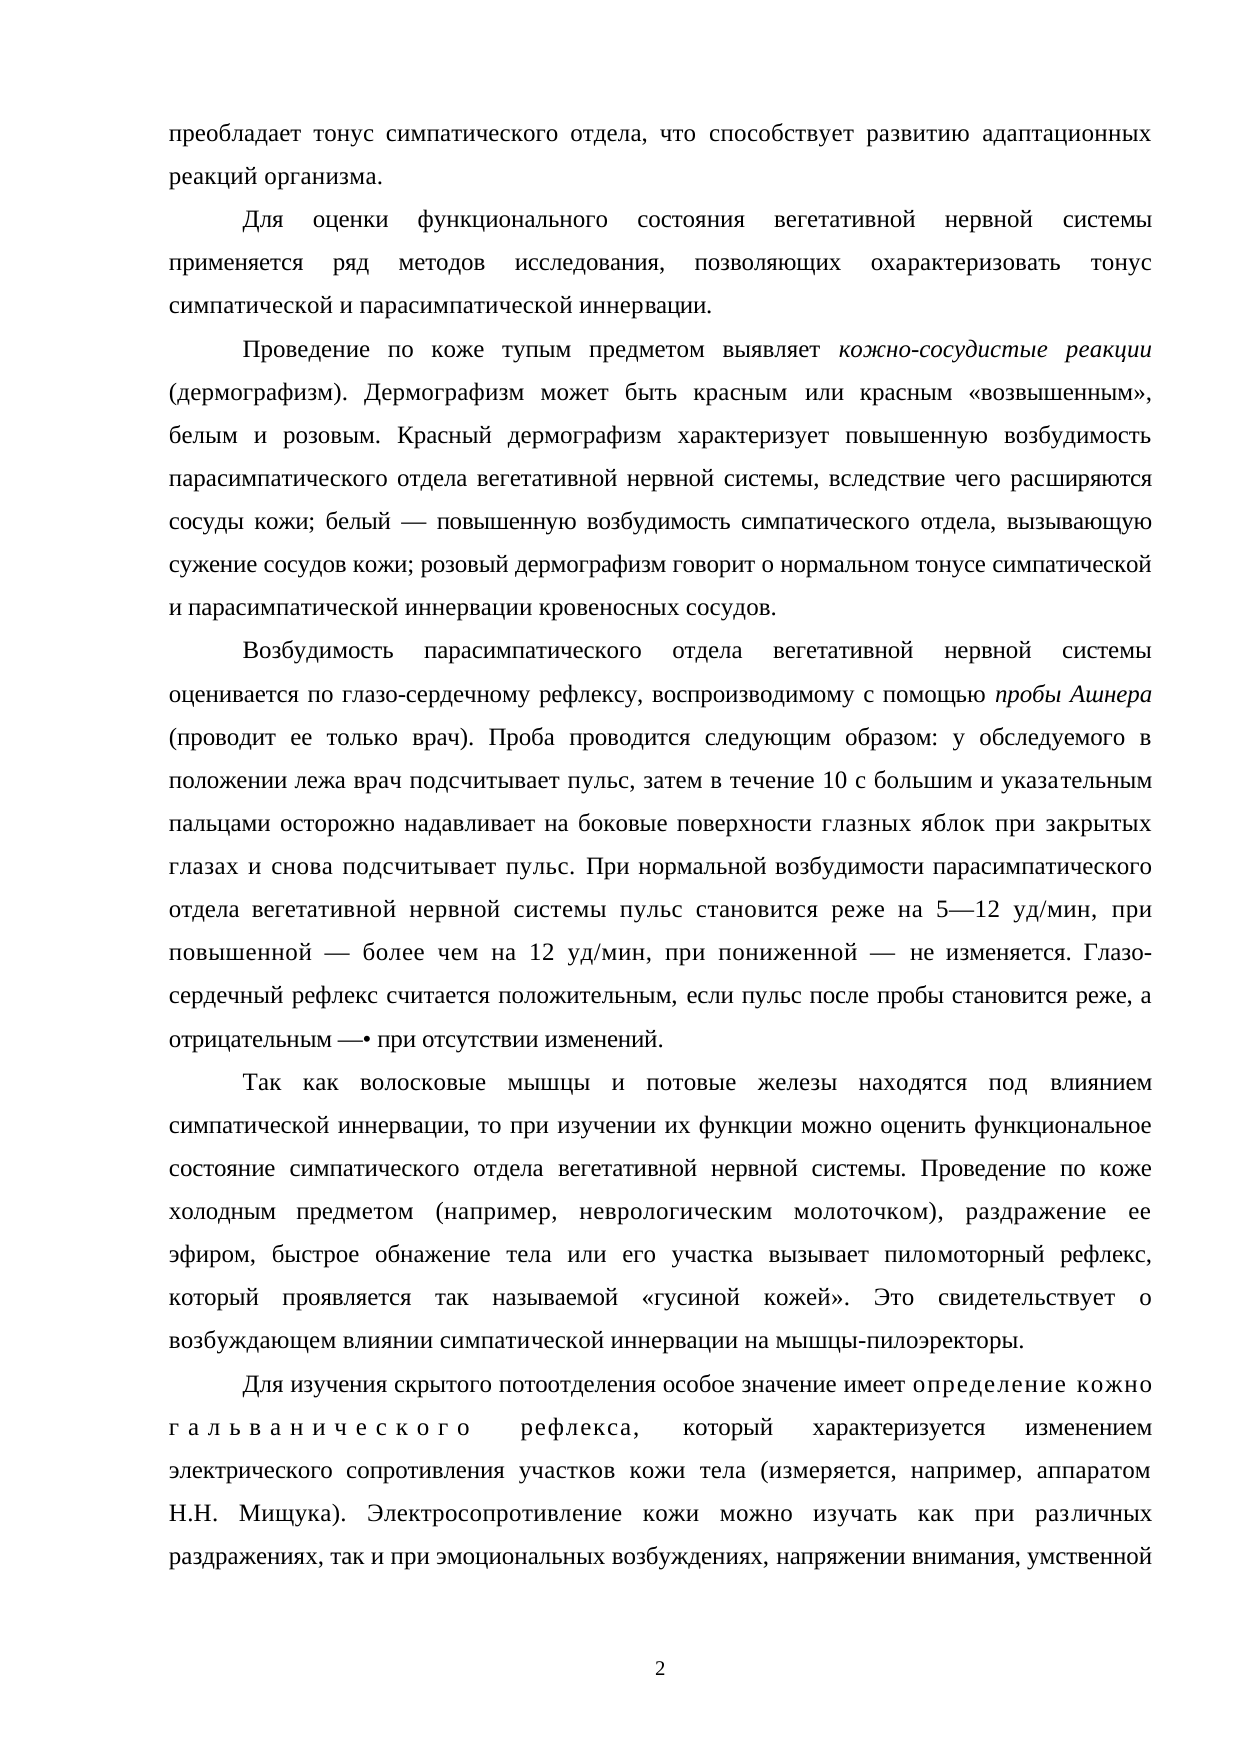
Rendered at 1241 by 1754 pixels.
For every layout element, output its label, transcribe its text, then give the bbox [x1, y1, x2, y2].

text Так как волосковые мышцы и потовые железы находятся под влиянием симпатической иннервации, то при изучении их функции можно оценить функциональное состояние симпатического отдела вегетативной нервной системы. Проведение по коже холодным предметом (например, неврологическим молоточком), раздражение ее эфиром, быстрое обнажение тела или его участка вызывает пиломоторный рефлекс, который проявляется так называемой «гусиной кожей». Это свидетельствует о возбуждающем влиянии симпатической иннервации на мышцы-пилоэректоры. [169, 1067, 1152, 1354]
text Для оценки функционального состояния вегетативной нервной системы применяется ряд методов исследования, позволяющих охарактеризовать тонус симпатической и парасимпатической иннервации. [169, 204, 1152, 319]
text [169, 1369, 1152, 1570]
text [169, 118, 1152, 190]
text Возбудимость парасимпатического отдела вегетативной нервной системы оценивается по глазо-сердечному рефлексу, воспроизводимому с помощью пробы Ашнера (проводит ее только врач). Проба проводится следующим образом: у обследуемого в положении лежа врач подсчитывает пульс, затем в течение 10 с большим и указательным пальцами осторожно надавливает на боковые поверхности глазных яблок при закрытых глазах и снова подсчитывает пульс. При нормальной возбудимости парасимпатического отдела вегетативной нервной системы пульс становится реже на 5—12 уд/мин, при повышенной — более чем на 12 уд/мин, при пониженной — не изменяется. Глазо-сердечный рефлекс считается положительным, если пульс после пробы становится реже, а отрицательным —• при отсутствии изменений. [169, 636, 1152, 1052]
text Проведение по коже тупым предметом выявляет кожно-сосудистые реакции (дермографизм). Дермографизм может быть красным или красным «возвышенным», белым и розовым. Красный дермографизм характеризует повышенную возбудимость парасимпатического отдела вегетативной нервной системы, вследствие чего расширяются сосуды кожи; белый — повышенную возбудимость симпатического отдела, вызывающую сужение сосудов кожи; розовый дермографизм говорит о нормальном тонусе симпатической и парасимпатической иннервации кровеносных сосудов. [169, 334, 1152, 621]
